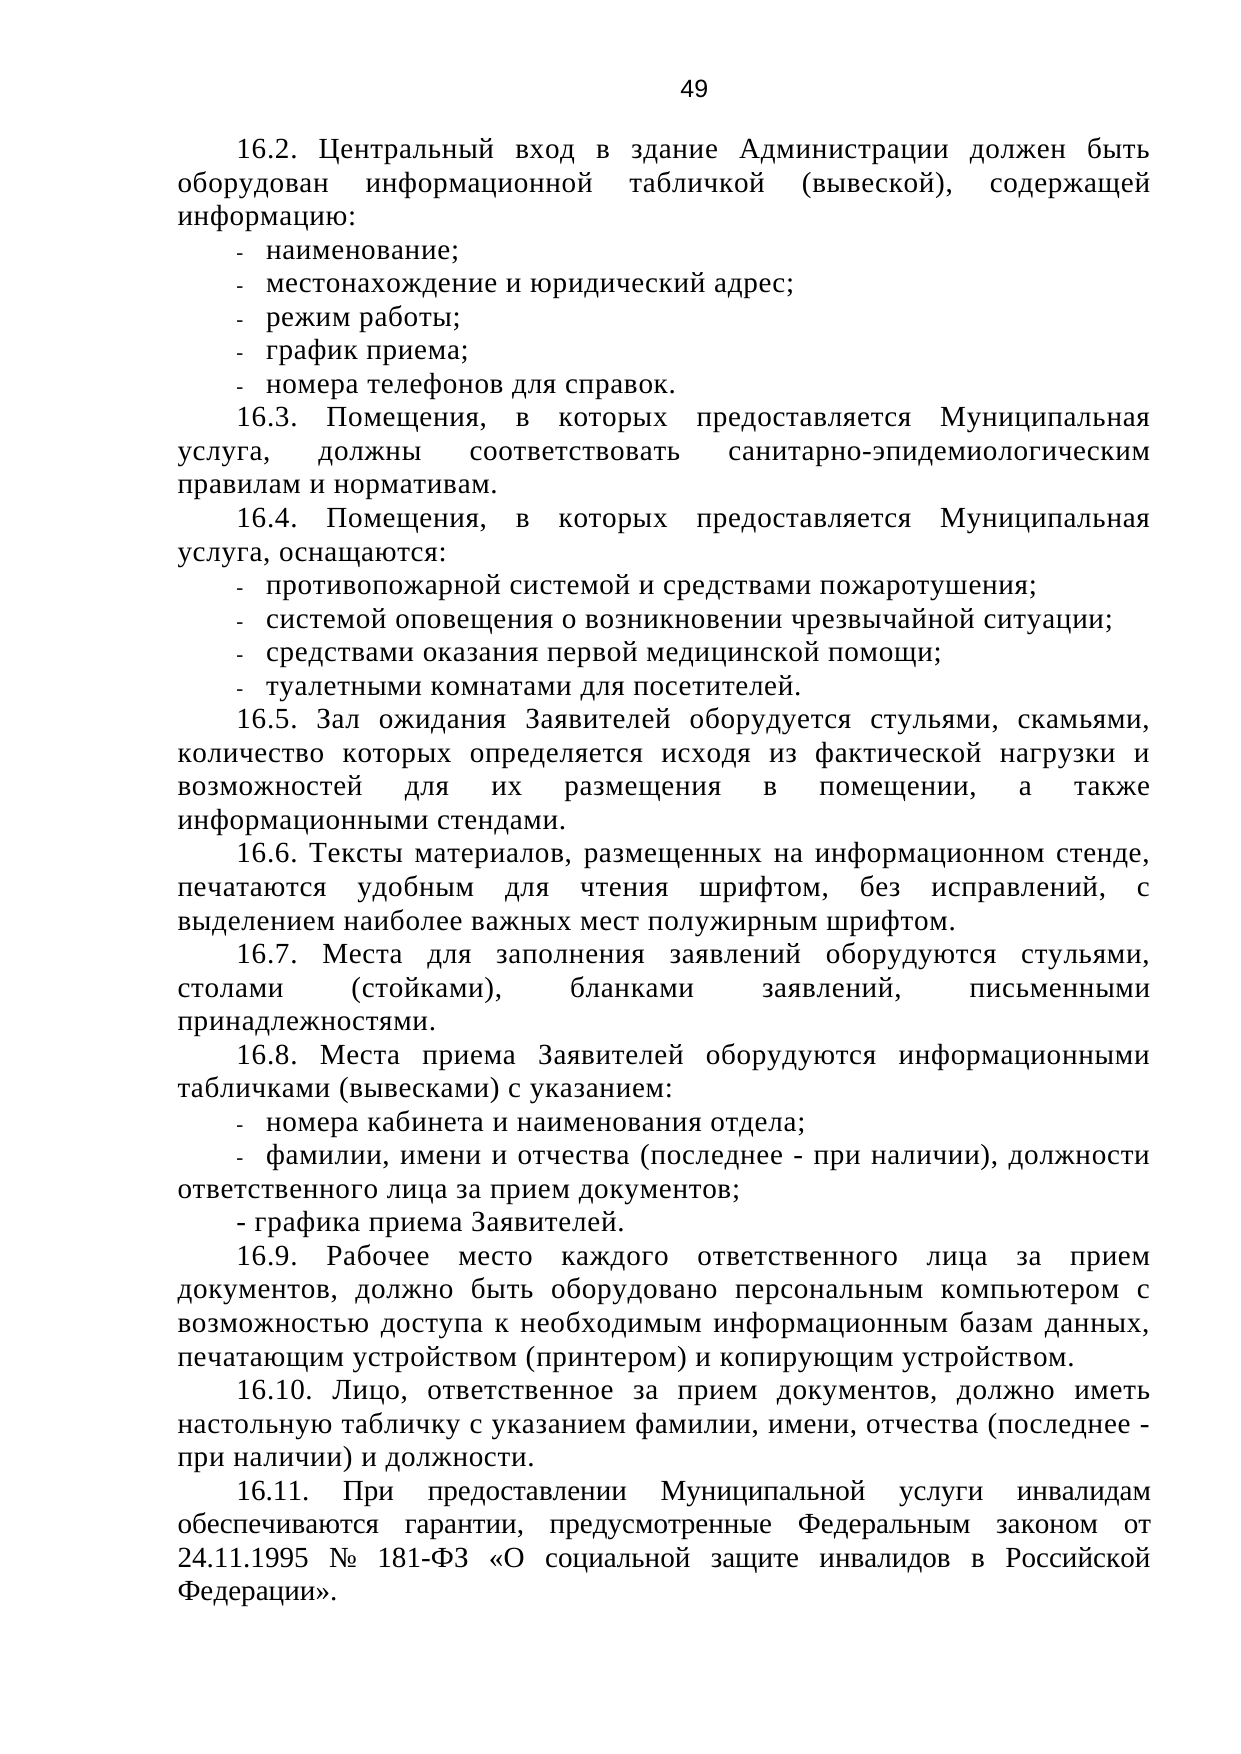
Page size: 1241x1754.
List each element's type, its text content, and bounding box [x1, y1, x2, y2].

text 16.10. Лицо, ответственное за прием документов, должно иметь настольную табличку с указанием фамилии, имени, отчества (последнее - при наличии) и должности. [177, 1372, 1152, 1473]
list местонахождение и юридический адрес; [177, 265, 1152, 299]
list противопожарной системой и средствами пожаротушения; [177, 567, 1152, 601]
list туалетными комнатами для посетителей. [177, 668, 1152, 701]
list фамилии, имени и отчества (последнее - при наличии), должности ответственного лица за прием документов; [177, 1137, 1152, 1204]
list номера телефонов для справок. [177, 366, 1152, 399]
text - графика приема Заявителей. [177, 1204, 1152, 1238]
text 16.3. Помещения, в которых предоставляется Муниципальная услуга, должны соответствовать санитарно-эпидемиологическим правилам и нормативам. [177, 399, 1152, 500]
text 16.4. Помещения, в которых предоставляется Муниципальная услуга, оснащаются: [177, 500, 1152, 567]
text 16.11. При предоставлении Муниципальной услуги инвалидам обеспечиваются гарантии, предусмотренные Федеральным законом от 24.11.1995 № 181-ФЗ «О социальной защите инвалидов в Российской Федерации». [177, 1473, 1152, 1607]
list номера кабинета и наименования отдела; [177, 1104, 1152, 1137]
list наименование; [177, 232, 1152, 265]
list график приема; [177, 332, 1152, 366]
text 16.7. Места для заполнения заявлений оборудуются стульями, столами (стойками), бланками заявлений, письменными принадлежностями. [177, 936, 1152, 1037]
list системой оповещения о возникновении чрезвычайной ситуации; [177, 601, 1152, 634]
text 16.9. Рабочее место каждого ответственного лица за прием документов, должно быть оборудовано персональным компьютером с возможностью доступа к необходимым информационным базам данных, печатающим устройством (принтером) и копирующим устройством. [177, 1238, 1152, 1372]
list средствами оказания первой медицинской помощи; [177, 634, 1152, 668]
text 16.5. Зал ожидания Заявителей оборудуется стульями, скамьями, количество которых определяется исходя из фактической нагрузки и возможностей для их размещения в помещении, а также информационными стендами. [177, 701, 1152, 836]
text 16.8. Места приема Заявителей оборудуются информационными табличками (вывесками) с указанием: [177, 1037, 1152, 1104]
list режим работы; [177, 299, 1152, 332]
text 16.2. Центральный вход в здание Администрации должен быть оборудован информационной табличкой (вывеской), содержащей информацию: [177, 131, 1152, 232]
text 16.6. Тексты материалов, размещенных на информационном стенде, печатаются удобным для чтения шрифтом, без исправлений, с выделением наиболее важных мест полужирным шрифтом. [177, 836, 1152, 936]
